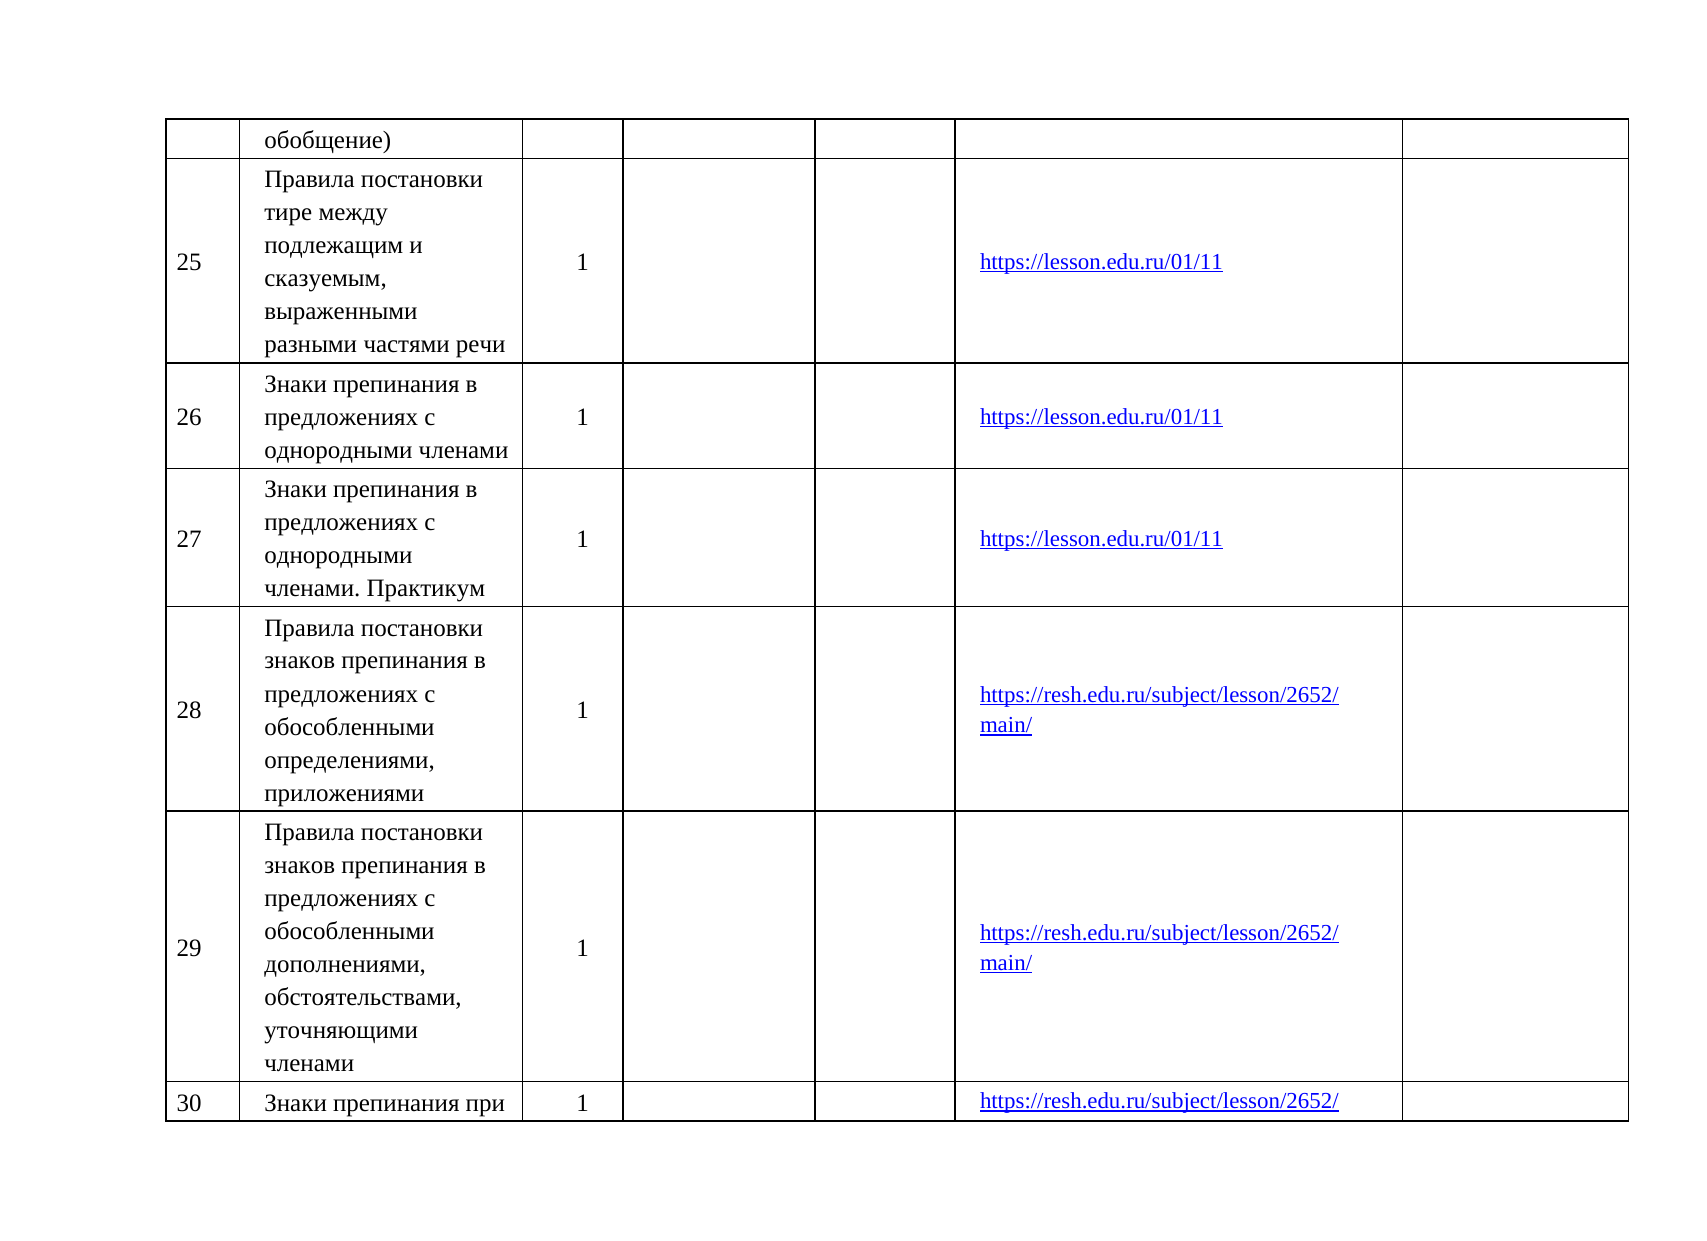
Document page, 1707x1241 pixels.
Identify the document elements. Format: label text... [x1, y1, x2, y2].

table_cell [816, 159, 954, 362]
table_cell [240, 1082, 522, 1120]
table_cell https://resh.edu.ru/subject/lesson/2652/main/ [956, 607, 1402, 810]
table_cell https://lesson.edu.ru/01/11 [956, 469, 1402, 606]
table_cell [1403, 1082, 1628, 1120]
table_cell 29 [167, 812, 239, 1081]
table_cell [1403, 120, 1628, 157]
table_cell [1403, 469, 1628, 606]
table_cell [624, 469, 814, 606]
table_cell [956, 1082, 1402, 1120]
table_cell 24 [167, 120, 239, 157]
table_cell 1 [523, 120, 622, 157]
table_cell [816, 812, 954, 1081]
table_cell [624, 120, 814, 157]
table_cell [816, 607, 954, 810]
table_cell [624, 1082, 814, 1120]
table_cell 1 [523, 812, 622, 1081]
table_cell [956, 120, 1402, 157]
table_cell [624, 364, 814, 467]
table_cell Правила постановки тире между подлежащим и сказуемым, выраженными разными частями речи [240, 159, 522, 362]
table_cell [624, 812, 814, 1081]
table_cell Правила постановки знаков препинания в предложениях с обособленными определениями, приложениями [240, 607, 522, 810]
table_cell [816, 469, 954, 606]
table_cell [624, 607, 814, 810]
table_cell [816, 364, 954, 467]
table_cell [1403, 607, 1628, 810]
table_cell 1 [523, 1082, 622, 1120]
table_cell Правила постановки знаков препинания в предложениях с обособленными дополнениями, обстоятельствами, уточняющими членами [240, 812, 522, 1081]
table_cell 26 [167, 364, 239, 467]
table_cell 28 [167, 607, 239, 810]
table_cell 1 [523, 159, 622, 362]
table_cell 27 [167, 469, 239, 606]
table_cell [956, 812, 1402, 1081]
table_cell [624, 159, 814, 362]
table_cell 1 [523, 364, 622, 467]
table_cell 1 [523, 607, 622, 810]
table_cell https://lesson.edu.ru/01/11 [956, 364, 1402, 467]
table_cell [816, 120, 954, 157]
table_cell 25 [167, 159, 239, 362]
table_cell [1403, 159, 1628, 362]
table_cell [1403, 364, 1628, 467]
table_cell [816, 1082, 954, 1120]
table_cell 30 [167, 1082, 239, 1120]
table_cell https://lesson.edu.ru/01/11 [956, 159, 1402, 362]
table_cell 1 [523, 469, 622, 606]
table_cell Знаки препинания в предложениях с однородными членами [240, 364, 522, 467]
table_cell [240, 120, 522, 157]
table_cell Знаки препинания в предложениях с однородными членами. Практикум [240, 469, 522, 606]
table_cell [1403, 812, 1628, 1081]
